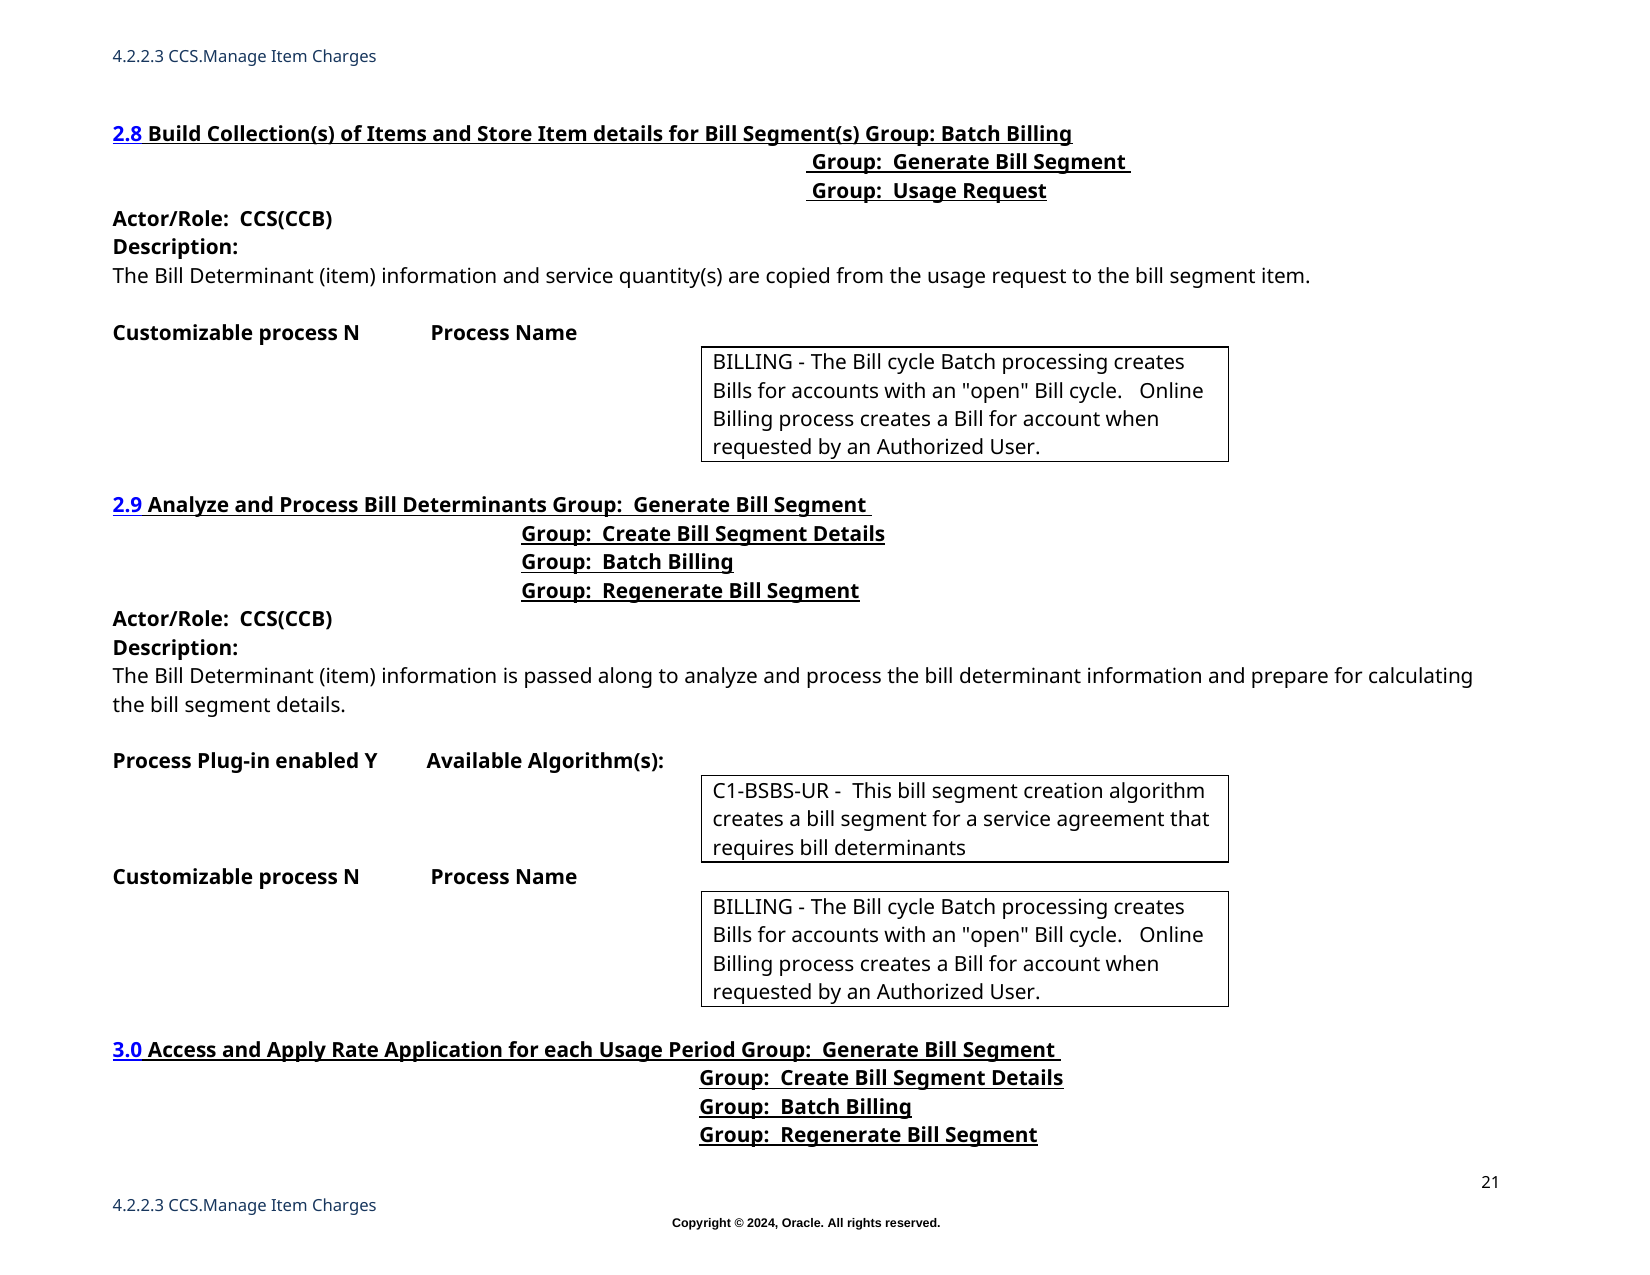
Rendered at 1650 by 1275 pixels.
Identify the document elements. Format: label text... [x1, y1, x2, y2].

text 2.9 Analyze and Process Bill Determinants Group: Generate Bill Segment [112, 491, 1500, 519]
text Group: Generate Bill Segment [787, 147, 1500, 176]
text Actor/Role: CCS(CCB) [112, 604, 1500, 633]
text Description: [112, 633, 1500, 661]
text Group: Create Bill Segment Details [112, 1063, 1500, 1092]
table_header C1-BSBS-UR - This bill segment creation algorithm creates a bill segment for a service agreement that requires bill determinants [702, 776, 1228, 861]
text Group: Create Bill Segment Details [112, 519, 1500, 547]
text Customizable process N Process Name [112, 862, 1500, 891]
text Process Plug-in enabled Y Available Algorithm(s): [112, 747, 1500, 775]
text Group: Batch Billing [516, 547, 1500, 576]
text Group: Usage Request [787, 176, 1500, 204]
text Group: Regenerate Bill Segment [694, 1120, 1500, 1149]
text The Bill Determinant (item) information and service quantity(s) are copied from the usage request to the bill segment item. [112, 261, 1500, 289]
text 3.0 Access and Apply Rate Application for each Usage Period Group: Generate Bill Segment [112, 1035, 1500, 1063]
text Description: [112, 233, 1500, 261]
text The Bill Determinant (item) information is passed along to analyze and process the bill determinant information and prepare for calculating the bill segment details. [112, 661, 1500, 718]
text Actor/Role: CCS(CCB) [112, 204, 1500, 233]
text Customizable process N Process Name [112, 318, 1500, 346]
text Group: Regenerate Bill Segment [516, 576, 1500, 604]
text Group: Batch Billing [112, 1092, 1500, 1120]
text 2.8 Build Collection(s) of Items and Store Item details for Bill Segment(s) Group: Batch Billing [112, 119, 1500, 147]
